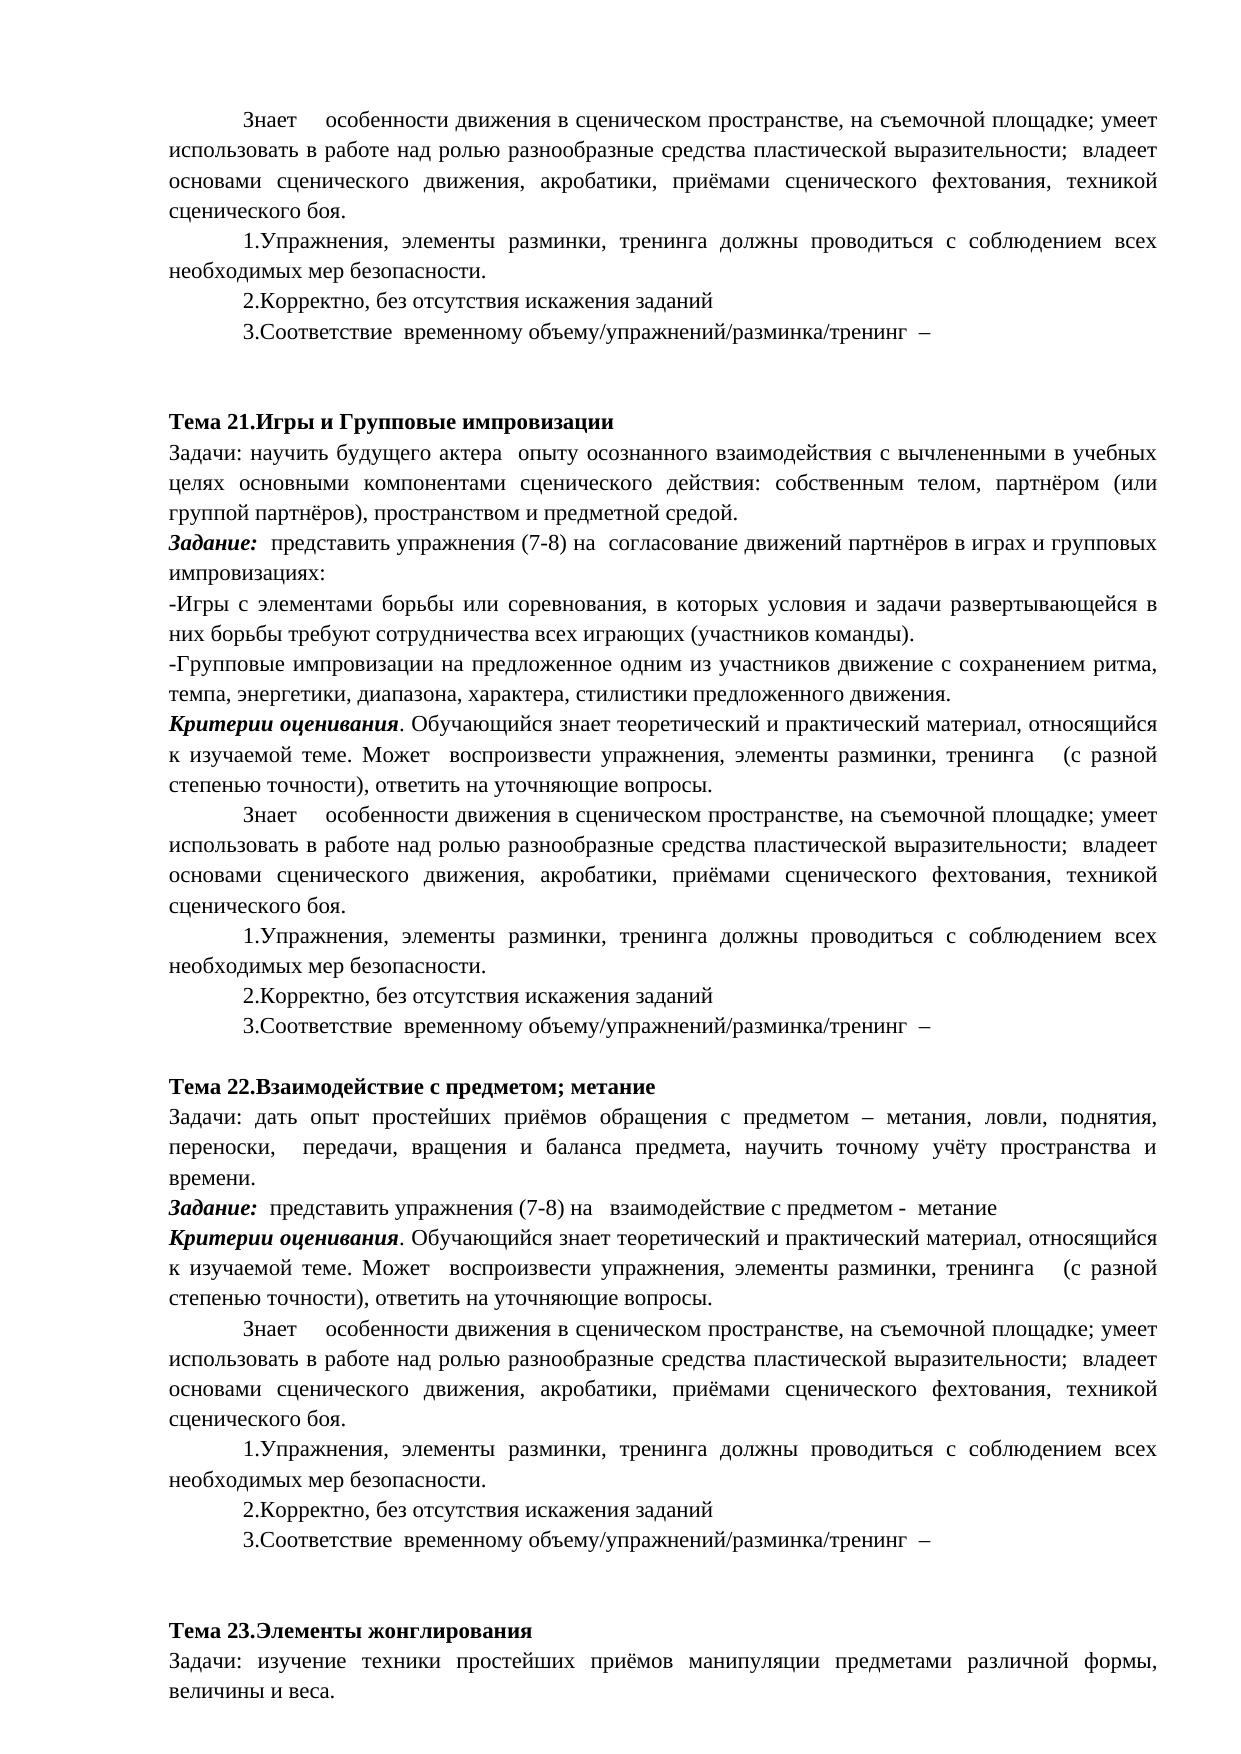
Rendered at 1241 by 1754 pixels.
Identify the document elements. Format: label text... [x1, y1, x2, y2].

text Тема 21.Игры и Групповые импровизации [169, 408, 1159, 435]
text 2.Корректно, без отсутствия искажения заданий [169, 287, 1159, 314]
text 1.Упражнения, элементы разминки, тренинга должны проводиться с соблюдением всех необходимых мер безопасности. [169, 1435, 1159, 1492]
text -Групповые импровизации на предложенное одним из участников движение с сохранением ритма, темпа, энергетики, диапазона, характера, стилистики предложенного движения. [169, 650, 1159, 707]
text Задачи: изучение техники простейших приёмов манипуляции предметами различной формы, величины и веса. [169, 1647, 1159, 1703]
text 2.Корректно, без отсутствия искажения заданий [169, 1496, 1159, 1522]
text 3.Соответствие временному объему/упражнений/разминка/тренинг – [169, 318, 1159, 344]
text Задание: представить упражнения (7-8) на взаимодействие с предметом - метание [169, 1194, 1159, 1220]
text Задание: представить упражнения (7-8) на согласование движений партнёров в играх и групповых импровизациях: [169, 529, 1159, 586]
text 1.Упражнения, элементы разминки, тренинга должны проводиться с соблюдением всех необходимых мер безопасности. [169, 922, 1159, 978]
text 2.Корректно, без отсутствия искажения заданий [169, 982, 1159, 1009]
text 3.Соответствие временному объему/упражнений/разминка/тренинг – [169, 1526, 1159, 1552]
text Тема 23.Элементы жонглирования [169, 1617, 1159, 1643]
text Тема 22.Взаимодействие с предметом; метание [169, 1073, 1159, 1099]
text -Игры с элементами борьбы или соревнования, в которых условия и задачи развертывающейся в них борьбы требуют сотрудничества всех играющих (участников команды). [169, 589, 1159, 646]
text Задачи: дать опыт простейших приёмов обращения с предметом – метания, ловли, поднятия, переноски, передачи, вращения и баланса предмета, научить точному учёту пространства и времени. [169, 1103, 1159, 1190]
text 1.Упражнения, элементы разминки, тренинга должны проводиться с соблюдением всех необходимых мер безопасности. [169, 227, 1159, 284]
text 3.Соответствие временному объему/упражнений/разминка/тренинг – [169, 1012, 1159, 1039]
